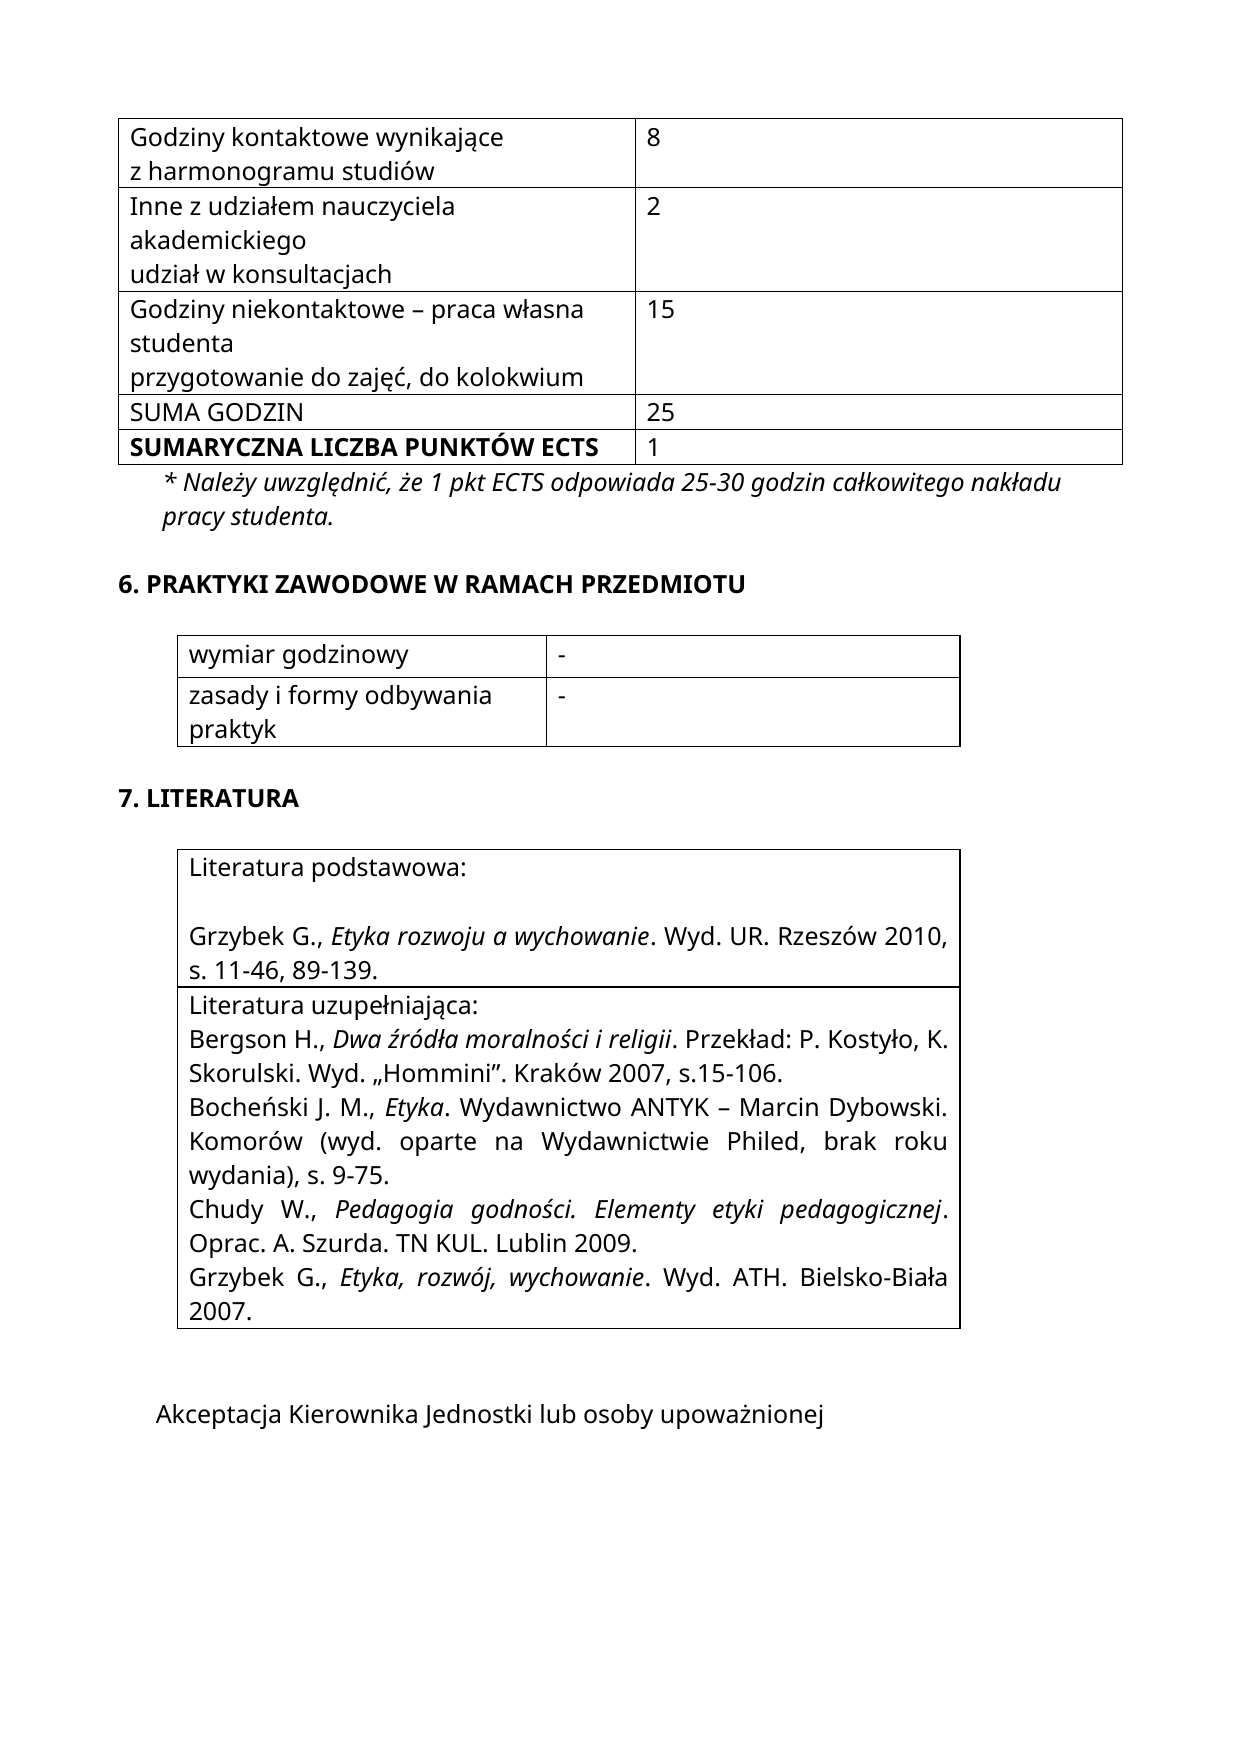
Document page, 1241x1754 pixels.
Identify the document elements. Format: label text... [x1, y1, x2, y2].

text Akceptacja Kierownika Jednostki lub osoby upoważnionej [156, 1397, 1122, 1431]
table_cell - [547, 678, 959, 746]
table_cell 15 [636, 292, 1122, 394]
table_cell Godziny niekontaktowe – praca własna studenta przygotowanie do zajęć, do kolokwium [119, 292, 635, 394]
table_cell zasady i formy odbywania praktyk [178, 678, 546, 746]
text 7. LITERATURA [118, 781, 1122, 815]
text 6. PRAKTYKI ZAWODOWE W RAMACH PRZEDMIOTU [118, 567, 1122, 601]
table_cell Inne z udziałem nauczyciela akademickiego udział w konsultacjach [119, 188, 635, 291]
table_cell SUMA GODZIN [119, 395, 635, 429]
table_header Literatura podstawowa: Grzybek G., Etyka rozwoju a wychowanie. Wyd. UR. Rzeszów 2010, s. 11-46, 89-139. [178, 850, 959, 986]
text * Należy uwzględnić, że 1 pkt ECTS odpowiada 25-30 godzin całkowitego nakładu pracy studenta. [162, 465, 1122, 533]
table_header wymiar godzinowy [178, 636, 546, 677]
table_cell SUMARYCZNA LICZBA PUNKTÓW ECTS [119, 430, 635, 464]
table_cell 25 [636, 395, 1122, 429]
table_cell 8 [636, 119, 1122, 187]
table_cell Literatura uzupełniająca: Bergson H., Dwa źródła moralności i religii. Przekład: P. Kostyło, K. Skorulski. Wyd. „Hommini”. Kraków 2007, s.15-106. Bocheński J. M., Etyka. Wydawnictwo ANTYK – Marcin Dybowski. Komorów (wyd. oparte na Wydawnictwie Philed, brak roku wydania), s. 9-75. Chudy W., Pedagogia godności. Elementy etyki pedagogicznej. Oprac. A. Szurda. TN KUL. Lublin 2009. Grzybek G., Etyka, rozwój, wychowanie. Wyd. ATH. Bielsko-Biała 2007. [178, 988, 959, 1328]
table_header - [547, 636, 959, 677]
table_cell 2 [636, 188, 1122, 291]
table_cell Godziny kontaktowe wynikające z harmonogramu studiów [119, 119, 635, 187]
table_cell 1 [636, 430, 1122, 464]
